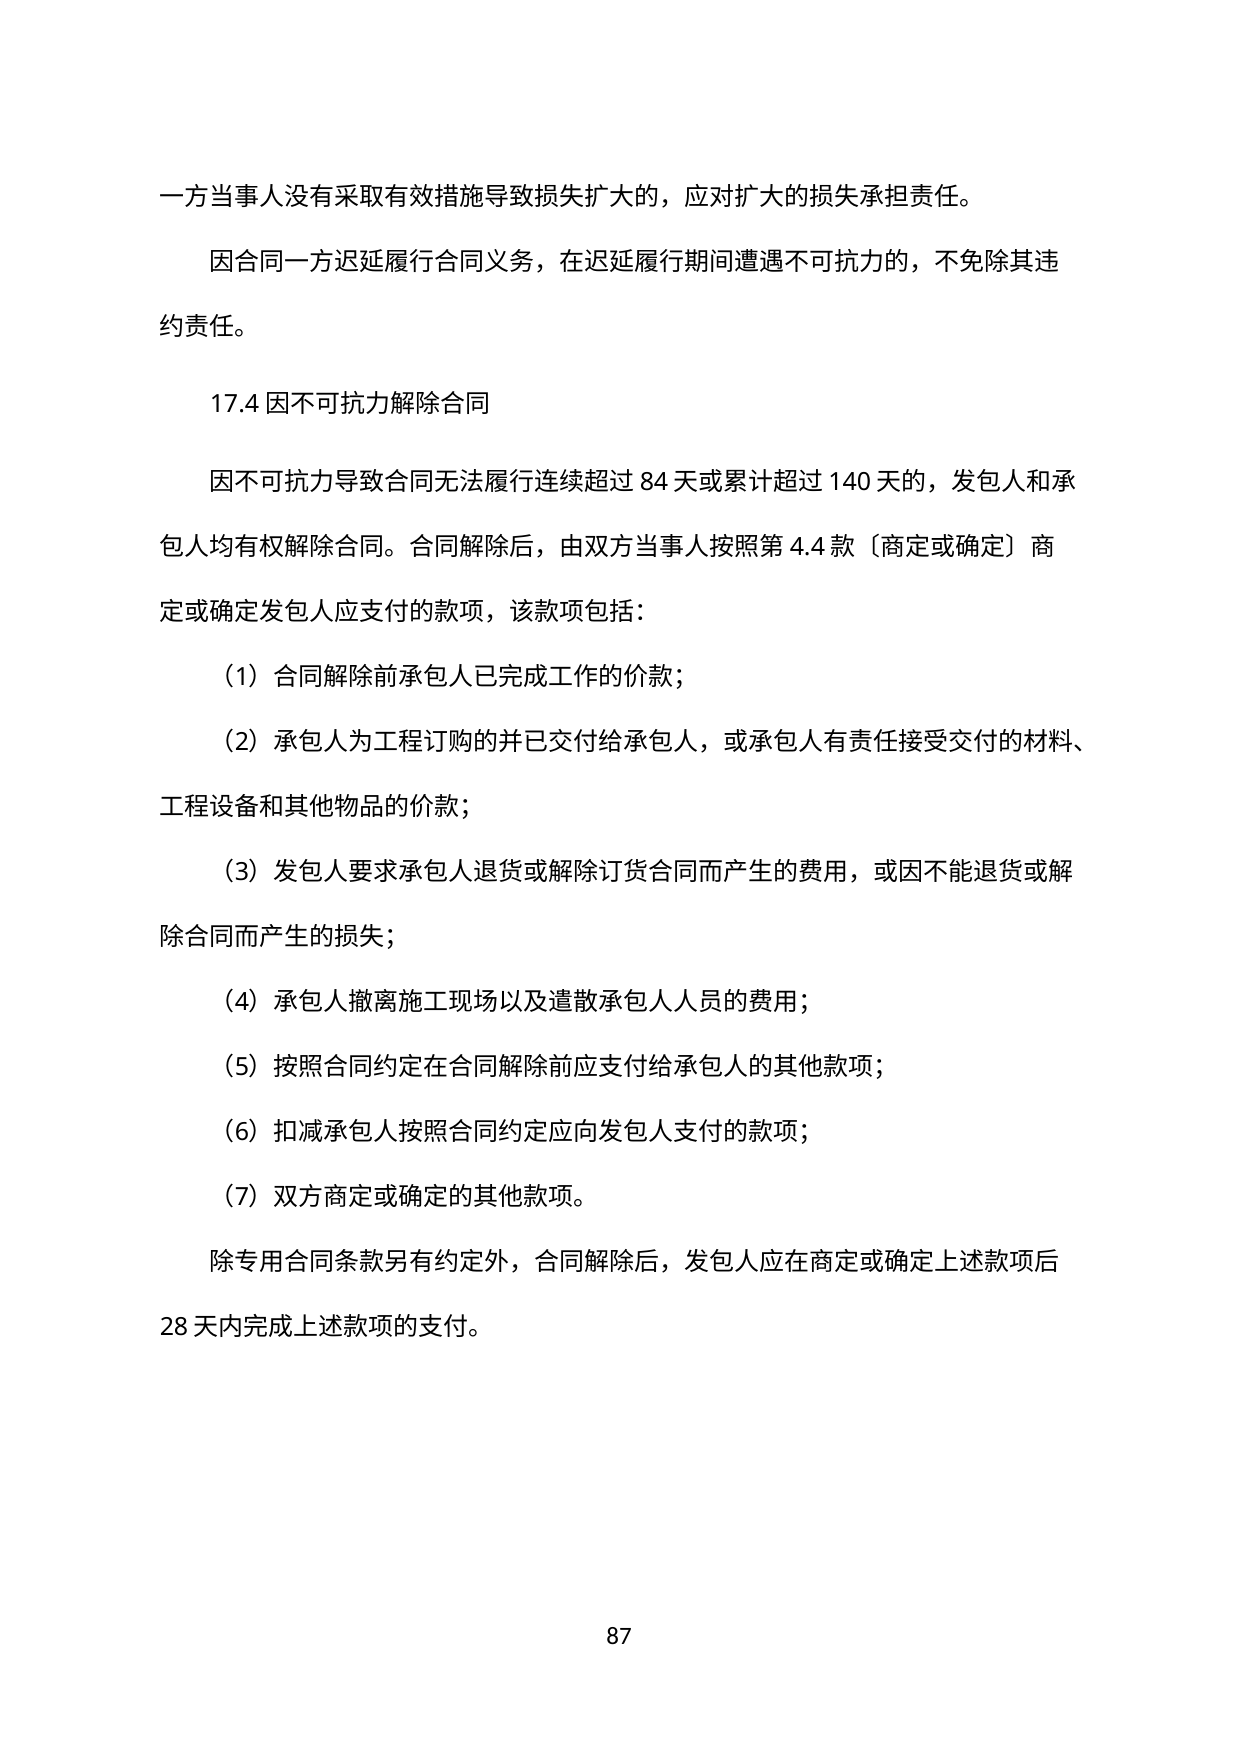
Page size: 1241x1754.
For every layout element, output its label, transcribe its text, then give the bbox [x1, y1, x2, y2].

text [159, 162, 1078, 227]
subtitle 17.4 因不可抗力解除合同 [159, 369, 1078, 434]
text （5）按照合同约定在合同解除前应支付给承包人的其他款项； [159, 1032, 1078, 1097]
text （3）发包人要求承包人退货或解除订货合同而产生的费用，或因不能退货或解除合同而产生的损失； [159, 837, 1078, 967]
text 除专用合同条款另有约定外，合同解除后，发包人应在商定或确定上述款项后28天内完成上述款项的支付。 [159, 1227, 1078, 1357]
text （6）扣减承包人按照合同约定应向发包人支付的款项； [159, 1097, 1078, 1162]
text （4）承包人撤离施工现场以及遣散承包人人员的费用； [159, 967, 1078, 1032]
text （1）合同解除前承包人已完成工作的价款； [159, 642, 1078, 707]
text （7）双方商定或确定的其他款项。 [159, 1162, 1078, 1227]
text 因合同一方迟延履行合同义务，在迟延履行期间遭遇不可抗力的，不免除其违约责任。 [159, 227, 1078, 357]
text 因不可抗力导致合同无法履行连续超过84天或累计超过140天的，发包人和承包人均有权解除合同。合同解除后，由双方当事人按照第4.4款〔商定或确定〕商定或确定发包人应支付的款项，该款项包括： [159, 447, 1078, 642]
text （2）承包人为工程订购的并已交付给承包人，或承包人有责任接受交付的材料、工程设备和其他物品的价款； [159, 707, 1078, 837]
